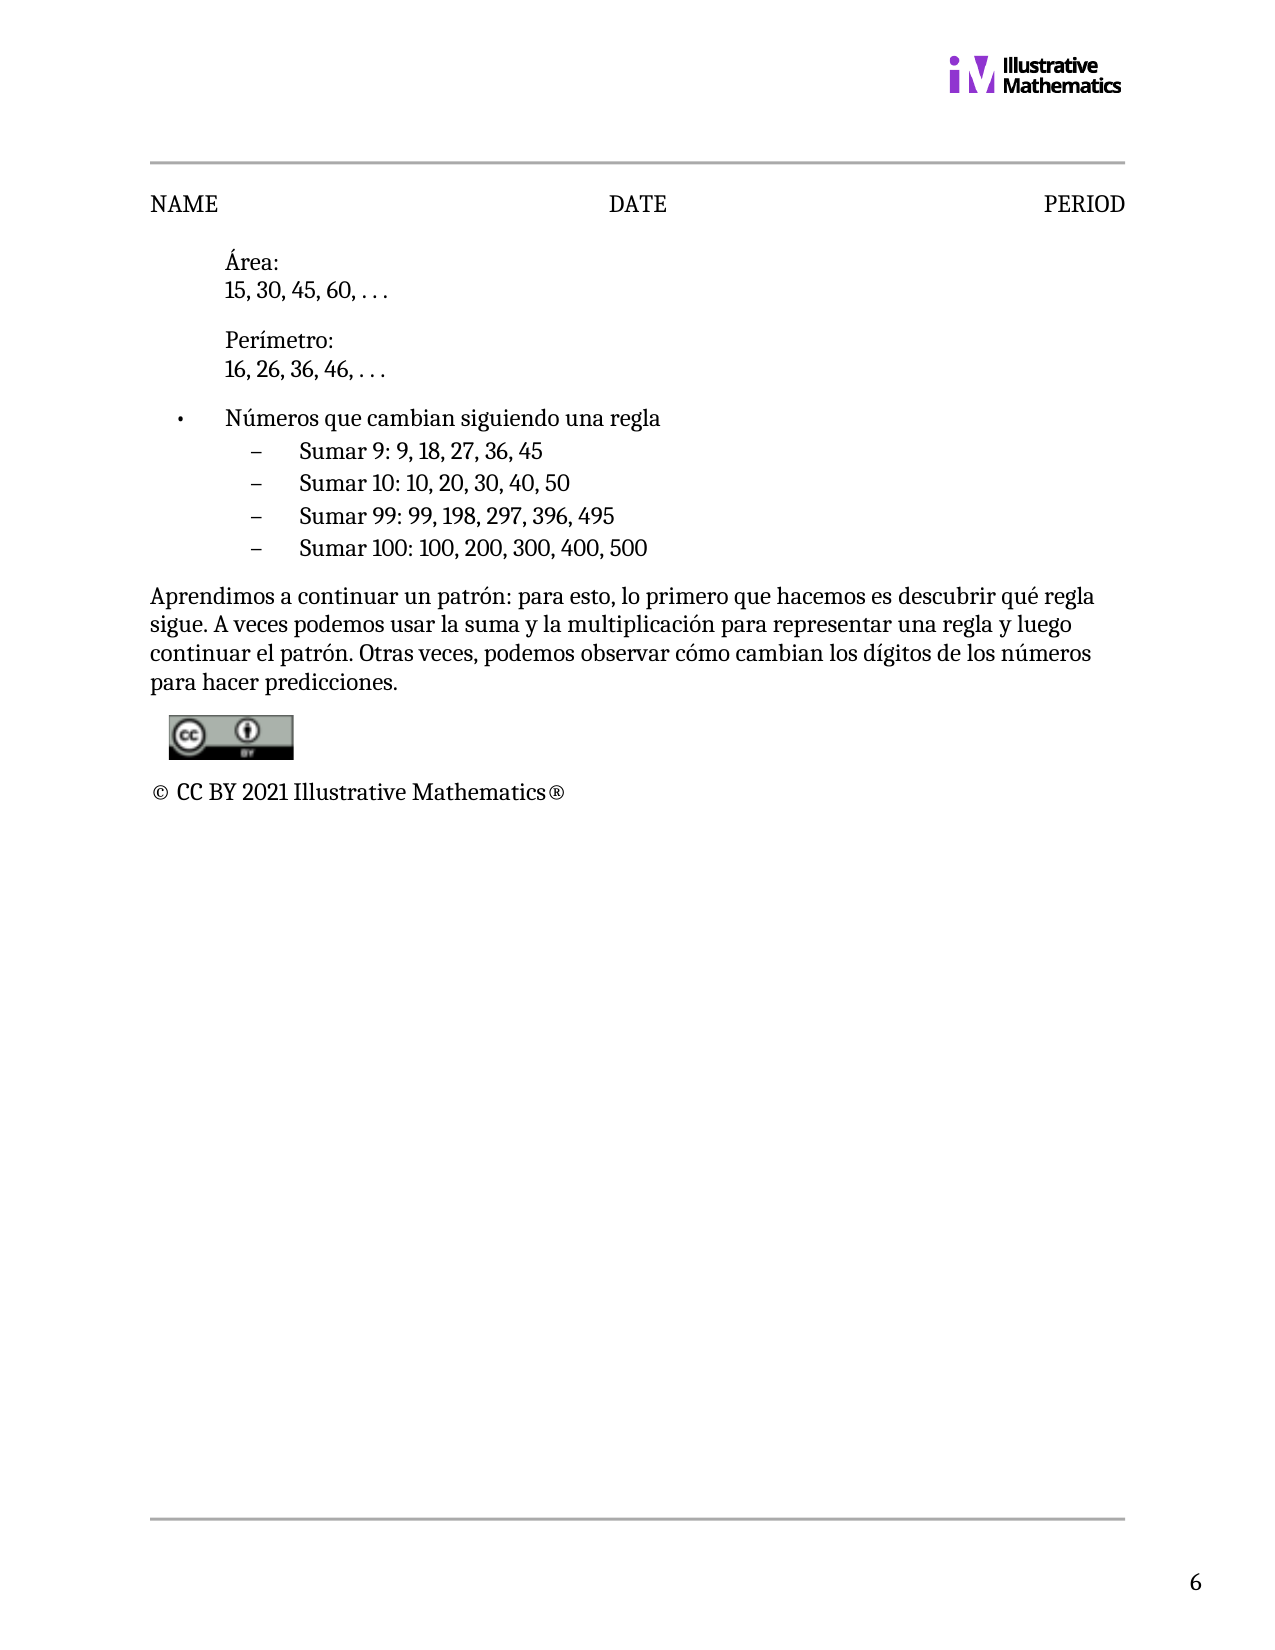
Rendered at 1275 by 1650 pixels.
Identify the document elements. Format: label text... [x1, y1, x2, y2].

list Números que cambian siguiendo una regla [175, 404, 1125, 433]
list Sumar 9: 9, 18, 27, 36, 45 [250, 437, 1125, 465]
list Sumar 99: 99, 198, 297, 396, 495 [250, 502, 1125, 530]
list Perímetro: 16, 26, 36, 46, . . . [175, 326, 1125, 383]
list Área: 15, 30, 45, 60, . . . [175, 247, 1125, 305]
text © CC BY 2021 Illustrative Mathematics® [150, 778, 1125, 807]
picture [168, 715, 294, 760]
picture [949, 55, 1121, 93]
list Sumar 10: 10, 20, 30, 40, 50 [250, 469, 1125, 498]
text Aprendimos a continuar un patrón: para esto, lo primero que hacemos es descubrir qué regla sigue. A veces podemos usar la suma y la multiplicación para representar una regla y luego continuar el patrón. Otras veces, podemos observar cómo cambian los dígitos de los números para hacer predicciones. [150, 582, 1125, 697]
list Sumar 100: 100, 200, 300, 400, 500 [250, 534, 1125, 563]
